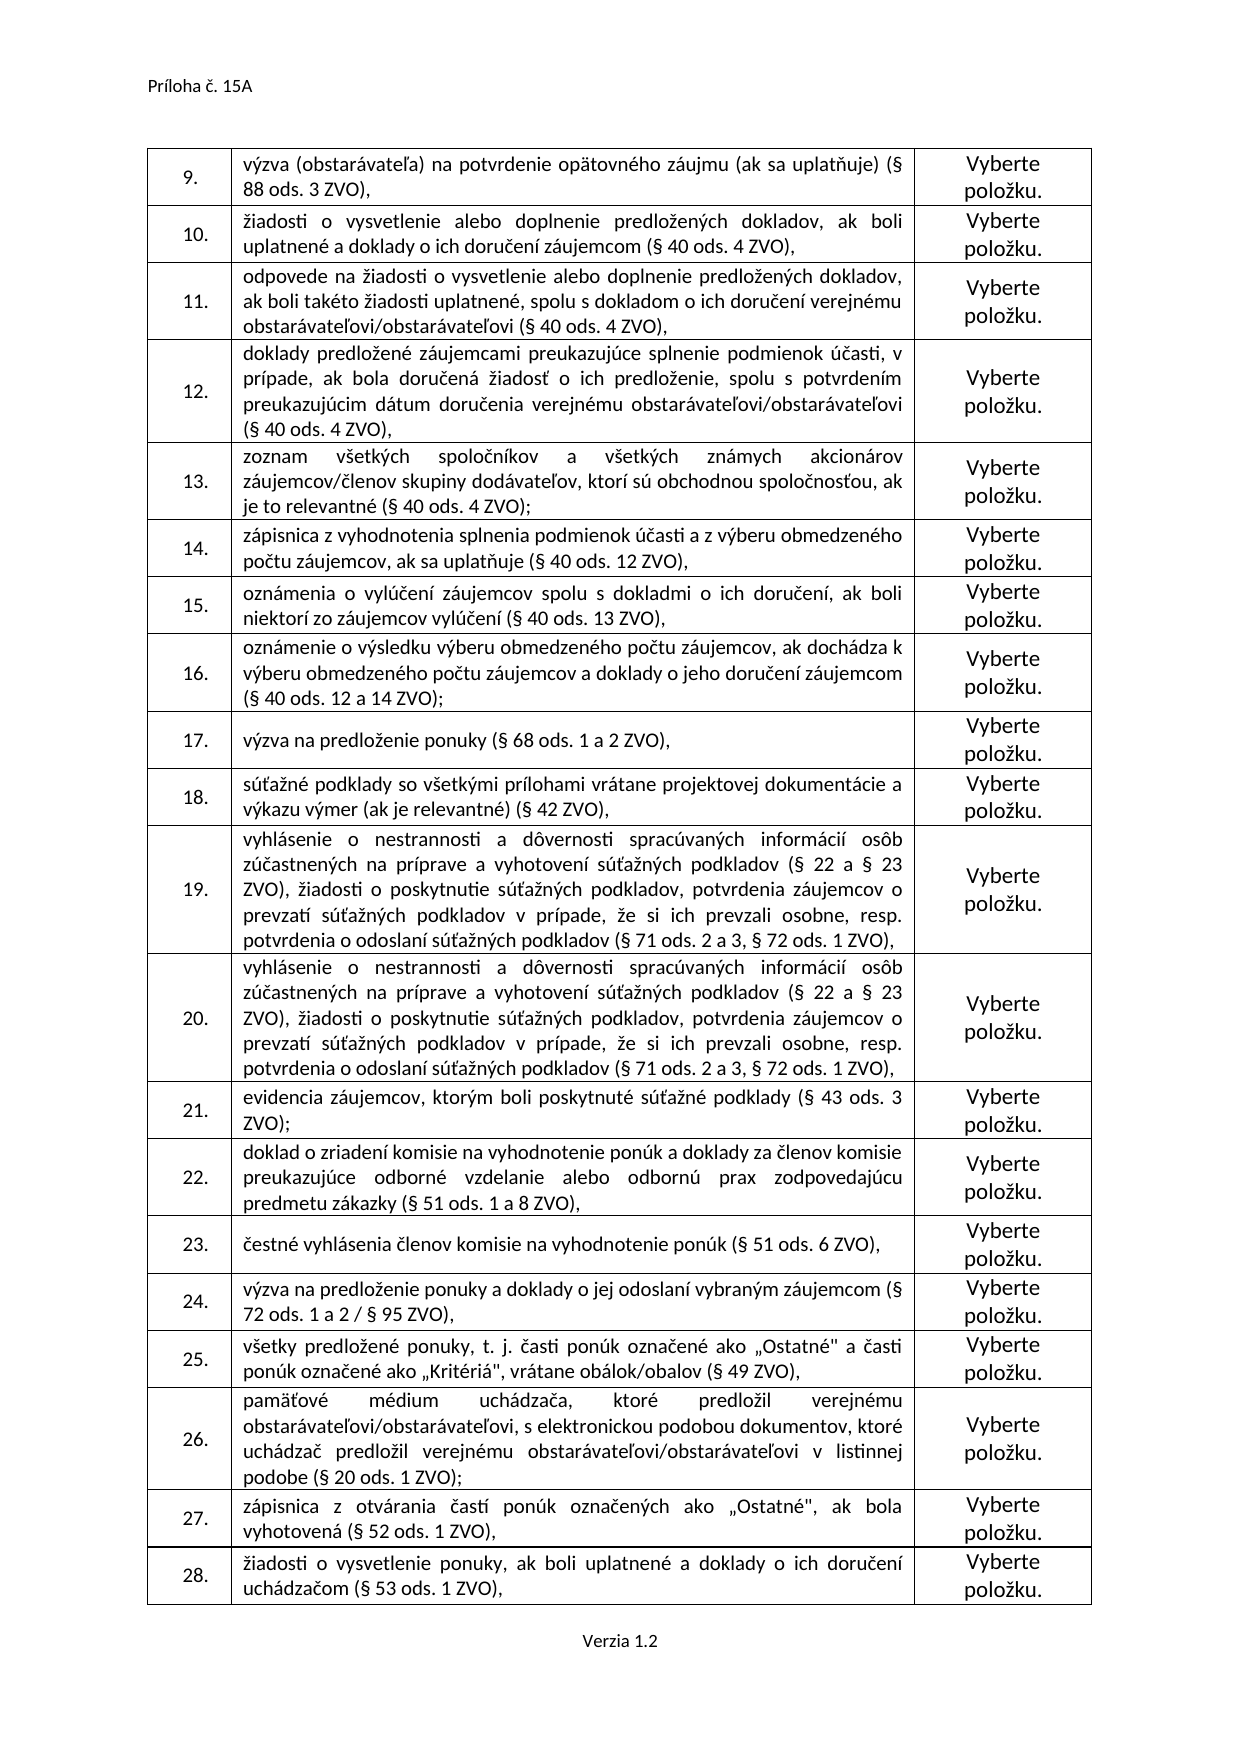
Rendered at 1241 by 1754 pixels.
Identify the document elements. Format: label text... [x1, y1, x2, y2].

table_cell vyhlásenie o nestrannosti a dôvernosti spracúvaných informácií osôb zúčastnených na príprave a vyhotovení súťažných podkladov (§ 22 a § 23 ZVO), žiadosti o poskytnutie súťažných podkladov, potvrdenia záujemcov o prevzatí súťažných podkladov v prípade, že si ich prevzali osobne, resp. potvrdenia o odoslaní súťažných podkladov (§ 71 ods. 2 a 3, § 72 ods. 1 ZVO), [232, 826, 914, 953]
table_cell [148, 443, 231, 519]
table_cell výzva (obstarávateľa) na potvrdenie opätovného záujmu (ak sa uplatňuje) (§ 88 ods. 3 ZVO), [232, 149, 914, 205]
table_cell odpovede na žiadosti o vysvetlenie alebo doplnenie predložených dokladov, ak boli takéto žiadosti uplatnené, spolu s dokladom o ich doručení verejnému obstarávateľovi/obstarávateľovi (§ 40 ods. 4 ZVO), [232, 263, 914, 339]
table_cell evidencia záujemcov, ktorým boli poskytnuté súťažné podklady (§ 43 ods. 3 ZVO); [232, 1082, 914, 1138]
table_cell [148, 1139, 231, 1215]
table_cell [148, 149, 231, 205]
table_cell oznámenie o výsledku výberu obmedzeného počtu záujemcov, ak dochádza k výberu obmedzeného počtu záujemcov a doklady o jeho doručení záujemcom (§ 40 ods. 12 a 14 ZVO); [232, 634, 914, 711]
table_cell [148, 712, 231, 768]
table_cell [148, 634, 231, 711]
table_cell [148, 1274, 231, 1329]
table_cell [148, 1490, 231, 1546]
table_cell [148, 577, 231, 633]
table_cell [148, 1331, 231, 1387]
table_cell [148, 520, 231, 576]
table_cell [148, 769, 231, 825]
table_cell všetky predložené ponuky, t. j. časti ponúk označené ako „Ostatné" a časti ponúk označené ako „Kritériá", vrátane obálok/obalov (§ 49 ZVO), [232, 1331, 914, 1387]
table_cell [148, 826, 231, 953]
table_cell žiadosti o vysvetlenie alebo doplnenie predložených dokladov, ak boli uplatnené a doklady o ich doručení záujemcom (§ 40 ods. 4 ZVO), [232, 206, 914, 262]
table_cell vyhlásenie o nestrannosti a dôvernosti spracúvaných informácií osôb zúčastnených na príprave a vyhotovení súťažných podkladov (§ 22 a § 23 ZVO), žiadosti o poskytnutie súťažných podkladov, potvrdenia záujemcov o prevzatí súťažných podkladov v prípade, že si ich prevzali osobne, resp. potvrdenia o odoslaní súťažných podkladov (§ 71 ods. 2 a 3, § 72 ods. 1 ZVO), [232, 954, 914, 1081]
table_cell [148, 1082, 231, 1138]
table_cell [148, 1216, 231, 1272]
table_cell [148, 954, 231, 1081]
table_cell zápisnica z vyhodnotenia splnenia podmienok účasti a z výberu obmedzeného počtu záujemcov, ak sa uplatňuje (§ 40 ods. 12 ZVO), [232, 520, 914, 576]
table_cell doklad o zriadení komisie na vyhodnotenie ponúk a doklady za členov komisie preukazujúce odborné vzdelanie alebo odbornú prax zodpovedajúcu predmetu zákazky (§ 51 ods. 1 a 8 ZVO), [232, 1139, 914, 1215]
table_cell oznámenia o vylúčení záujemcov spolu s dokladmi o ich doručení, ak boli niektorí zo záujemcov vylúčení (§ 40 ods. 13 ZVO), [232, 577, 914, 633]
table_cell [148, 340, 231, 442]
table_cell [148, 263, 231, 339]
table_cell pamäťové médium uchádzača, ktoré predložil verejnému obstarávateľovi/obstarávateľovi, s elektronickou podobou dokumentov, ktoré uchádzač predložil verejnému obstarávateľovi/obstarávateľovi v listinnej podobe (§ 20 ods. 1 ZVO); [232, 1388, 914, 1489]
table_cell súťažné podklady so všetkými prílohami vrátane projektovej dokumentácie a výkazu výmer (ak je relevantné) (§ 42 ZVO), [232, 769, 914, 825]
table_cell zápisnica z otvárania častí ponúk označených ako „Ostatné", ak bola vyhotovená (§ 52 ods. 1 ZVO), [232, 1490, 914, 1546]
table_cell doklady predložené záujemcami preukazujúce splnenie podmienok účasti, v prípade, ak bola doručená žiadosť o ich predloženie, spolu s potvrdením preukazujúcim dátum doručenia verejnému obstarávateľovi/obstarávateľovi (§ 40 ods. 4 ZVO), [232, 340, 914, 442]
table_cell [148, 1548, 231, 1603]
table_cell [148, 206, 231, 262]
table_cell zoznam všetkých spoločníkov a všetkých známych akcionárov záujemcov/členov skupiny dodávateľov, ktorí sú obchodnou spoločnosťou, ak je to relevantné (§ 40 ods. 4 ZVO); [232, 443, 914, 519]
table_cell [148, 1388, 231, 1489]
table_cell výzva na predloženie ponuky a doklady o jej odoslaní vybraným záujemcom (§ 72 ods. 1 a 2 / § 95 ZVO), [232, 1274, 914, 1329]
table_cell žiadosti o vysvetlenie ponuky, ak boli uplatnené a doklady o ich doručení uchádzačom (§ 53 ods. 1 ZVO), [232, 1548, 914, 1603]
table_cell výzva na predloženie ponuky (§ 68 ods. 1 a 2 ZVO), [232, 712, 914, 768]
table_cell čestné vyhlásenia členov komisie na vyhodnotenie ponúk (§ 51 ods. 6 ZVO), [232, 1216, 914, 1272]
